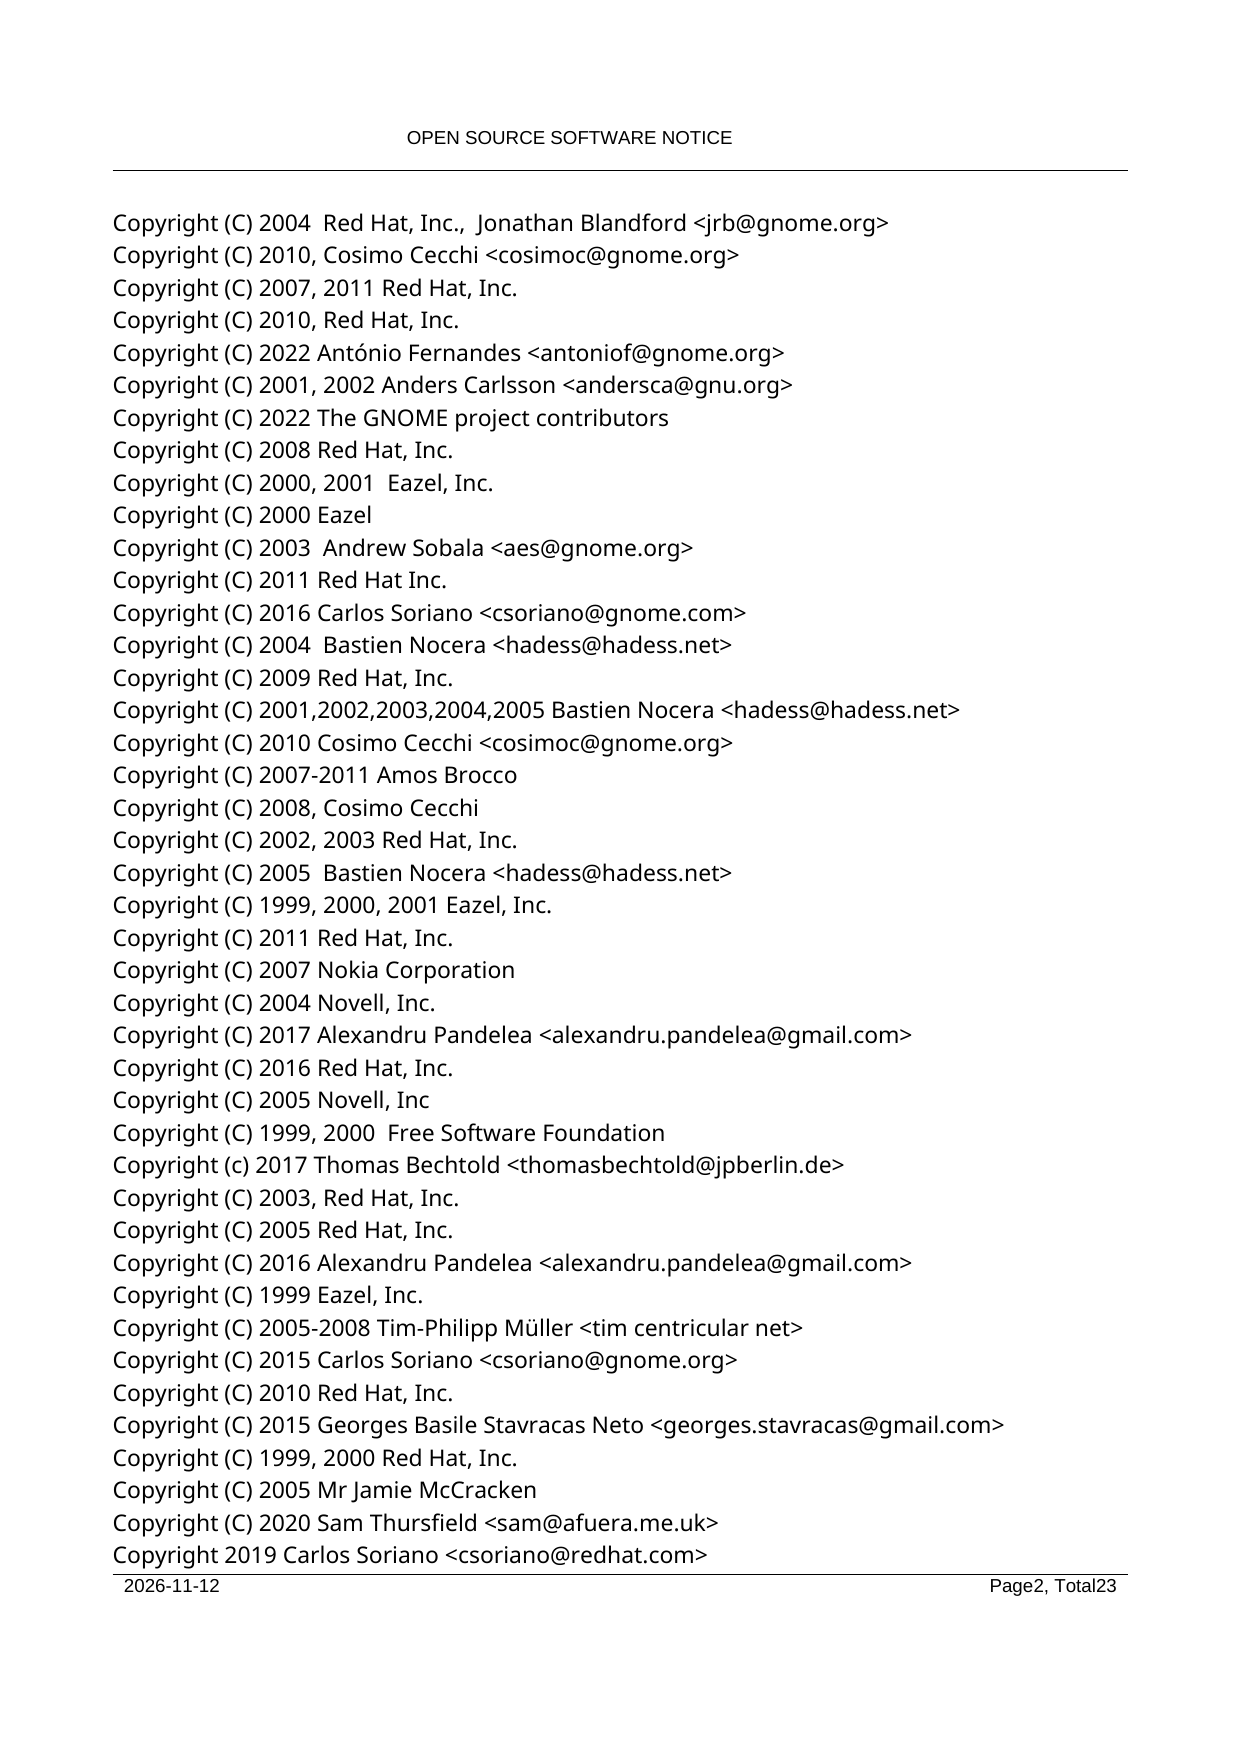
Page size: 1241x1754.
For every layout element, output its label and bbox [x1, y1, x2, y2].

text [112, 206, 1128, 1571]
